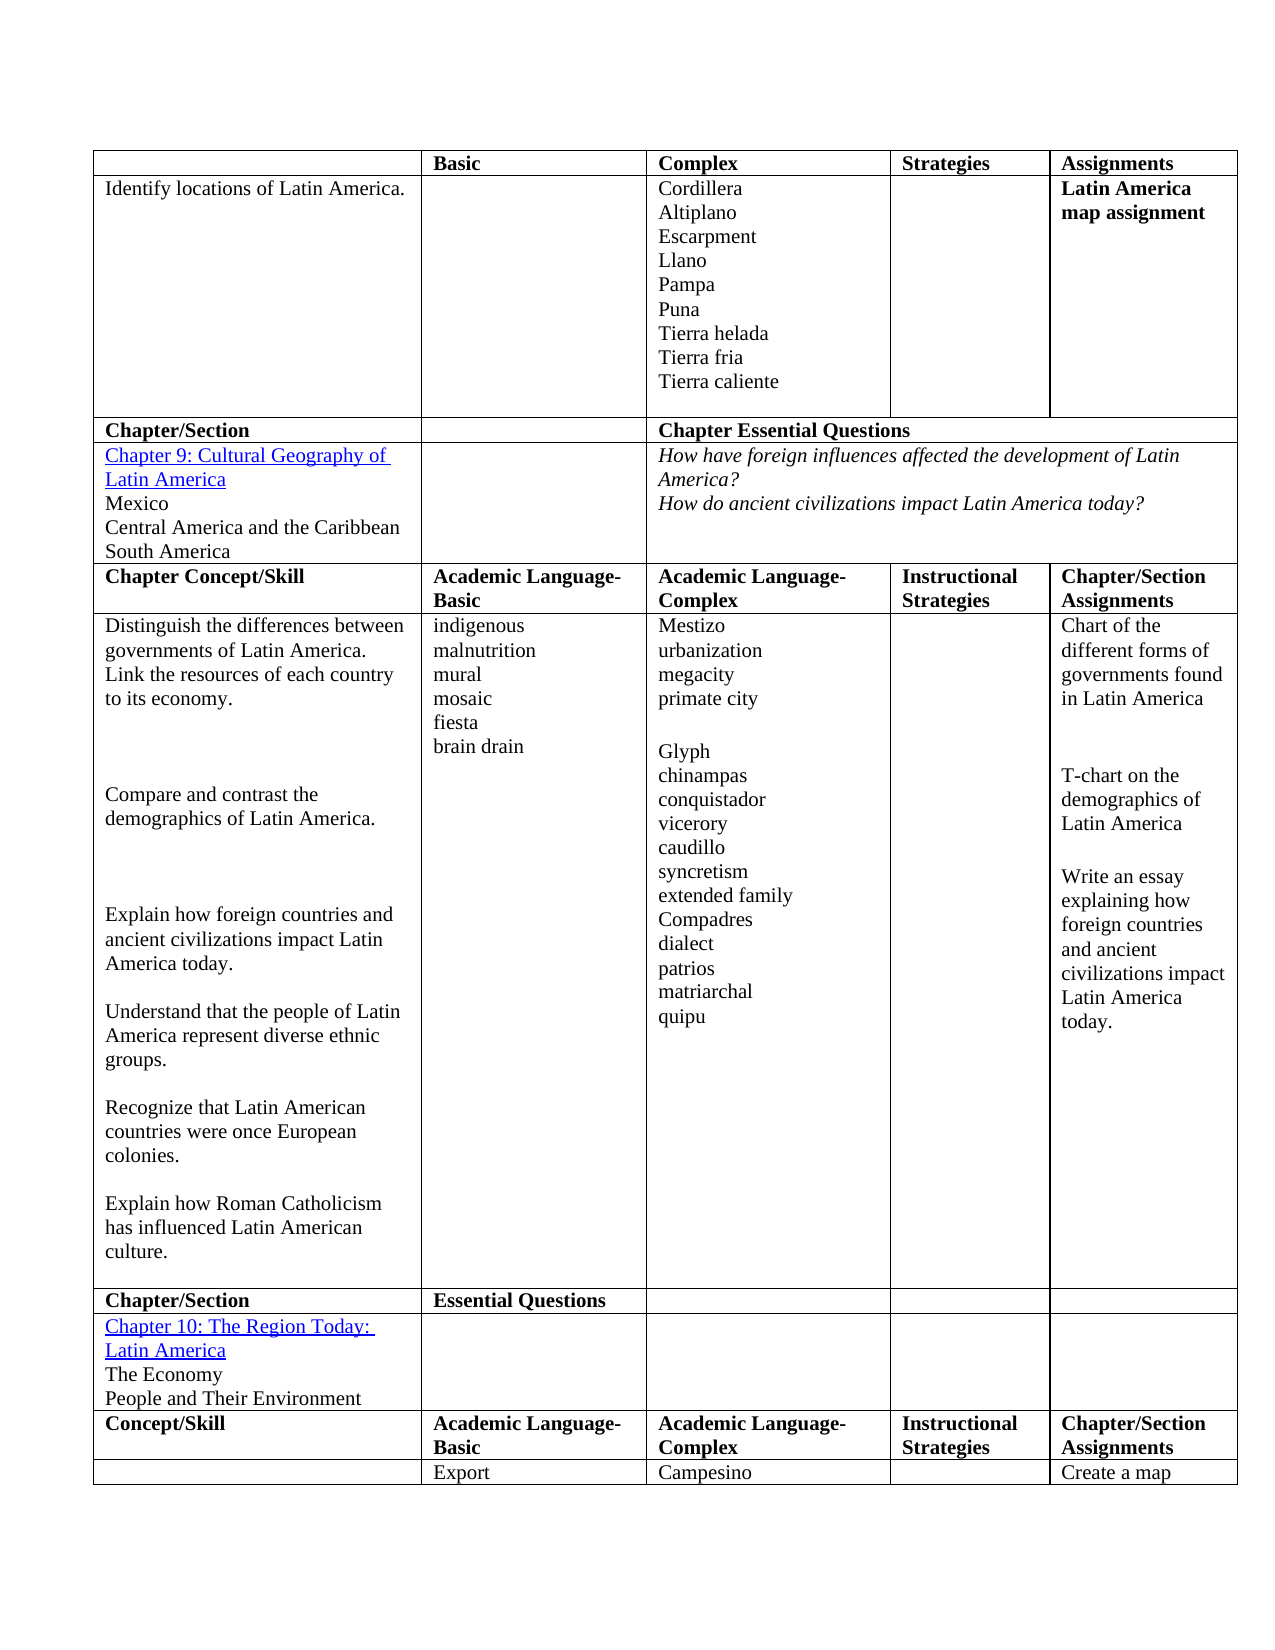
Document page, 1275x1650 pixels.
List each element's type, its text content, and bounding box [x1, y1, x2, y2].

table_cell Identify locations of Latin America. [94, 176, 421, 417]
table_cell How have foreign influences affected the development of Latin America? How do ancient civilizations impact Latin America today? [647, 443, 1237, 563]
table_cell Chapter/Section [94, 418, 421, 442]
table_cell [1051, 1460, 1237, 1484]
table_cell Latin America map assignment [1051, 176, 1237, 417]
table_cell Academic Language- Basic [422, 564, 646, 612]
table_cell [891, 1314, 1049, 1410]
table_cell Chapter Essential Questions [647, 418, 1237, 442]
table_cell Chapter/Section [94, 1289, 421, 1312]
table_cell Academic Language- Complex [647, 564, 890, 612]
table_cell Essential Questions [422, 1289, 646, 1312]
table_cell [422, 443, 646, 563]
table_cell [1051, 151, 1237, 175]
table_cell Academic Language- Complex [647, 1411, 890, 1459]
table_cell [647, 151, 890, 175]
table_cell indigenous malnutrition mural mosaic fiesta brain drain [422, 614, 646, 1287]
table_cell [647, 1289, 890, 1312]
table_cell [891, 614, 1049, 1287]
table_cell Cordillera Altiplano Escarpment Llano Pampa Puna Tierra helada Tierra fria Tierra caliente [647, 176, 890, 417]
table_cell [891, 151, 1049, 175]
table_cell Concept/Skill [94, 1411, 421, 1459]
table_cell [647, 1314, 890, 1410]
table_cell Mestizo urbanization megacity primate city Glyph chinampas conquistador vicerory caudillo syncretism extended family Compadres dialect patrios matriarchal quipu [647, 614, 890, 1287]
table_cell [891, 176, 1049, 417]
table_cell [422, 176, 646, 417]
table_cell [422, 1314, 646, 1410]
table_cell [1051, 1314, 1237, 1410]
table_cell [891, 1289, 1049, 1312]
table_cell Chapter 10: The Region Today: Latin America The Economy People and Their Environment [94, 1314, 421, 1410]
table_cell Chart of the different forms of governments found in Latin America T-chart on the demographics of Latin America Write an essay explaining how foreign countries and ancient civilizations impact Latin America today. [1051, 614, 1237, 1287]
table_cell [94, 151, 421, 175]
table_cell Chapter Concept/Skill [94, 564, 421, 612]
table_cell Instructional Strategies [891, 1411, 1049, 1459]
table_cell [422, 418, 646, 442]
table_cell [647, 1460, 890, 1484]
table_cell Chapter/Section Assignments [1051, 1411, 1237, 1459]
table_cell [422, 1460, 646, 1484]
table_cell Chapter 9: Cultural Geography of Latin America Mexico Central America and the Caribbean South America [94, 443, 421, 563]
table_cell [94, 1460, 421, 1484]
table_cell Chapter/Section Assignments [1051, 564, 1237, 612]
table_cell Academic Language- Basic [422, 1411, 646, 1459]
table_cell [1051, 1289, 1237, 1312]
table_cell [891, 1460, 1049, 1484]
table_cell Distinguish the differences between governments of Latin America. Link the resources of each country to its economy. Compare and contrast the demographics of Latin America. Explain how foreign countries and ancient civilizations impact Latin America today. Understand that the people of Latin America represent diverse ethnic groups. Recognize that Latin American countries were once European colonies. Explain how Roman Catholicism has influenced Latin American culture. [94, 614, 421, 1287]
table_cell Instructional Strategies [891, 564, 1049, 612]
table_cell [422, 151, 646, 175]
